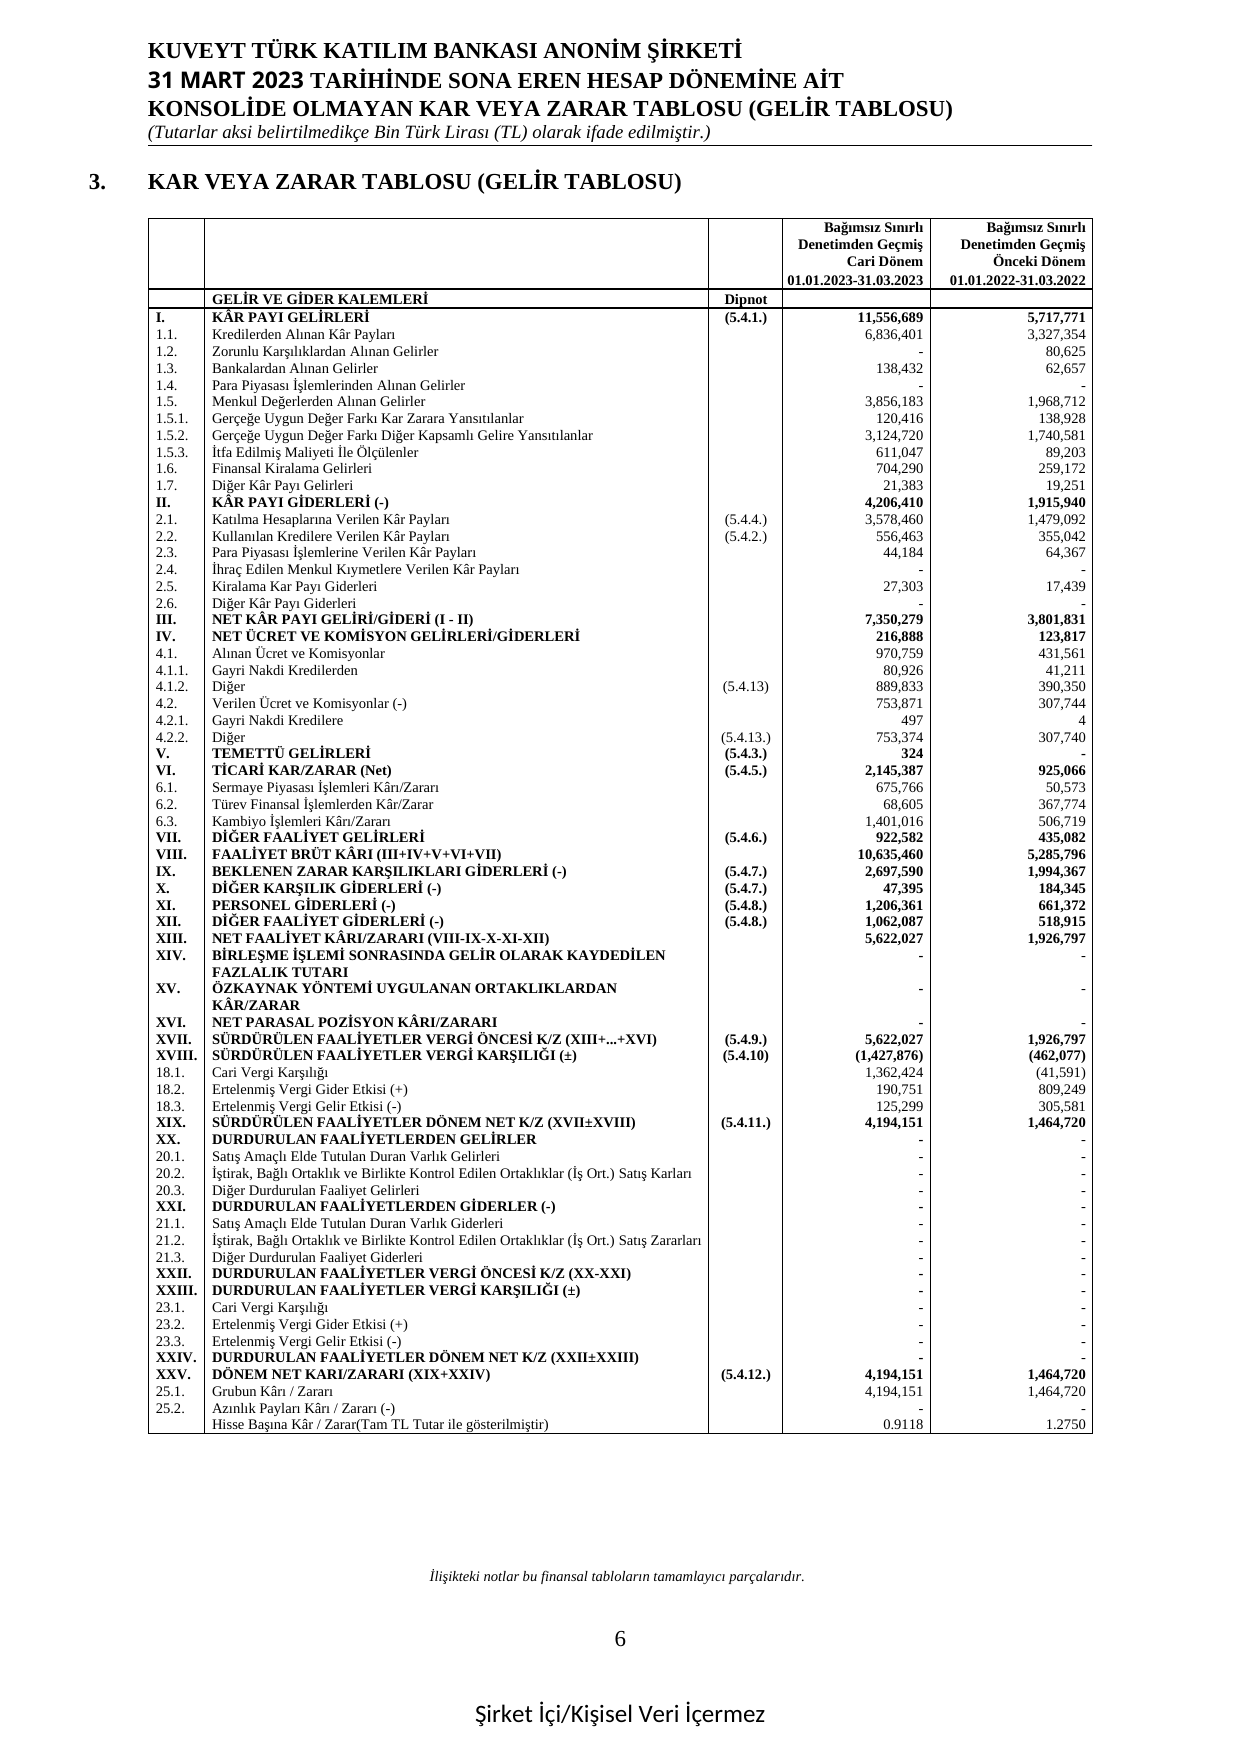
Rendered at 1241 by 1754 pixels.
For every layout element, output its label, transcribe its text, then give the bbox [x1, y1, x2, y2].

text 3. KAR VEYA ZARAR TABLOSU (GELİR TABLOSU) [89, 168, 1092, 194]
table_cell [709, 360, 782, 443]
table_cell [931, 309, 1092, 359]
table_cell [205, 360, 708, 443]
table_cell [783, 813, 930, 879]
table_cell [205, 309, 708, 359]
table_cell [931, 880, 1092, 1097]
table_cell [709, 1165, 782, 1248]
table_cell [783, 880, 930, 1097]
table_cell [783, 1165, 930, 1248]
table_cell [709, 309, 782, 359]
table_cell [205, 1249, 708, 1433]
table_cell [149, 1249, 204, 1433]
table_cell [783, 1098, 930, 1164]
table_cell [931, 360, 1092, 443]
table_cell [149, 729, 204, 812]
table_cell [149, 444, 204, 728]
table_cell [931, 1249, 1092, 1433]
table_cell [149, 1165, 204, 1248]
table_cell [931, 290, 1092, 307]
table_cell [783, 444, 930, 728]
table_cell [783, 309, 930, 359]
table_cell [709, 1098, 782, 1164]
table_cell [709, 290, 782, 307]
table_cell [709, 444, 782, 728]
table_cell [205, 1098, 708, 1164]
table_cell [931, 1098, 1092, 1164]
text İlişikteki notlar bu finansal tabloların tamamlayıcı parçalarıdır. [89, 1568, 1092, 1585]
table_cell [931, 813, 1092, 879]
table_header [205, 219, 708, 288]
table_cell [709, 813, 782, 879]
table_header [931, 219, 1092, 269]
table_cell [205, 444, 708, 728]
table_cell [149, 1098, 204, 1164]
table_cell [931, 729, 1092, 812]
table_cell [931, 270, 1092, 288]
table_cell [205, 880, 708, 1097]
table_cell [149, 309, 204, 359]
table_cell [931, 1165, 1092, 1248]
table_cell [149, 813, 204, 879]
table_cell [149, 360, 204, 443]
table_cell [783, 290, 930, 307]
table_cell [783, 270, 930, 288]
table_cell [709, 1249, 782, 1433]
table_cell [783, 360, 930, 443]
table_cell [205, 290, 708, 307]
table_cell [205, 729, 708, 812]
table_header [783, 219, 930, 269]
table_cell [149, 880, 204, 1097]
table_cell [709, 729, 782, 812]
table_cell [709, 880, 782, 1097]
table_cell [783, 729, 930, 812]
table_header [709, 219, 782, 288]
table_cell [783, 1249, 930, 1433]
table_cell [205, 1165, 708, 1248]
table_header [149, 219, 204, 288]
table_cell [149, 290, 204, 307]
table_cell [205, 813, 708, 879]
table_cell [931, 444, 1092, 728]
